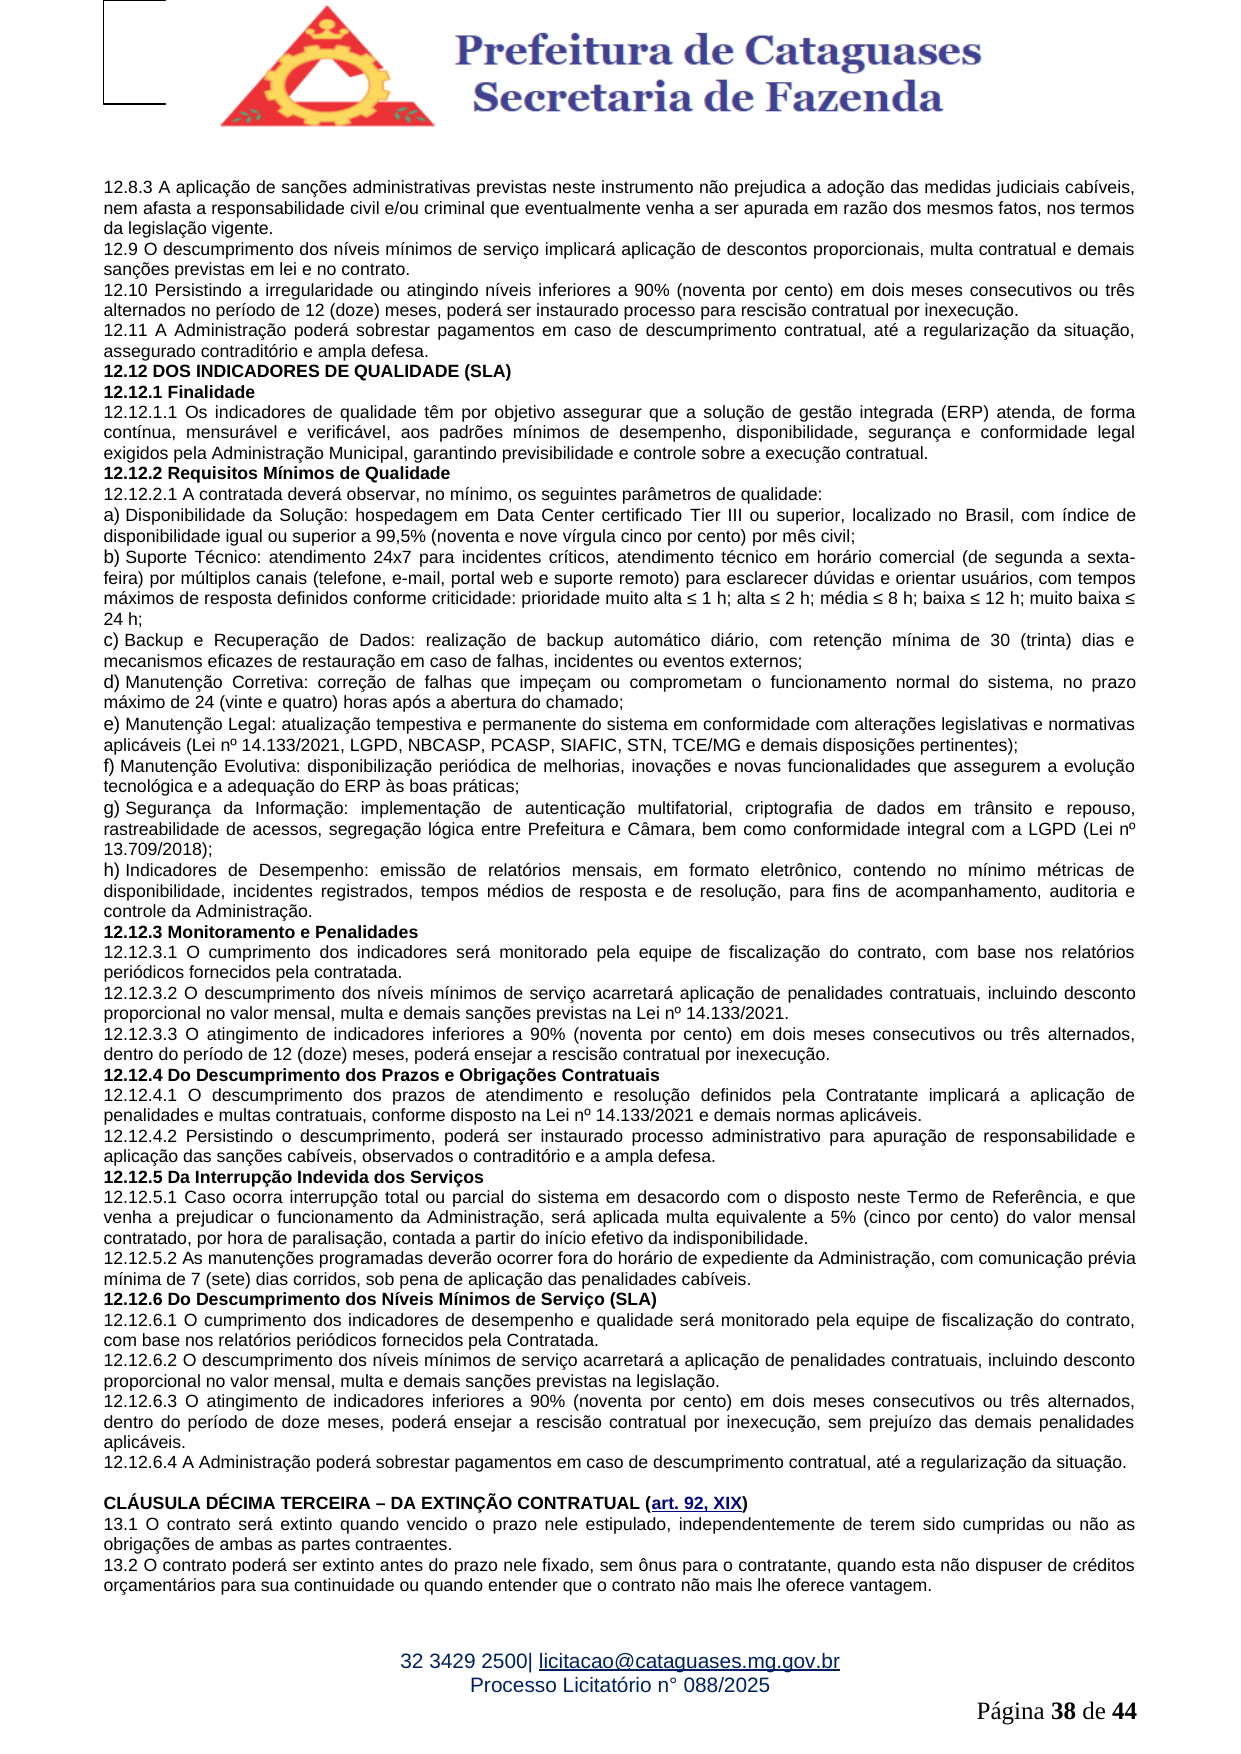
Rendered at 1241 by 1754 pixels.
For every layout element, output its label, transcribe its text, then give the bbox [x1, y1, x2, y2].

list 12.12.3.3 O atingimento de indicadores inferiores a 90% (noventa por cento) em dois meses consecutivos ou três alternados, dentro do período de 12 (doze) meses, poderá ensejar a rescisão contratual por inexecução. [103, 1023, 1137, 1064]
list Manutenção Legal: atualização tempestiva e permanente do sistema em conformidade com alterações legislativas e normativas aplicáveis (Lei nº 14.133/2021, LGPD, NBCASP, PCASP, SIAFIC, STN, TCE/MG e demais disposições pertinentes); [103, 713, 1137, 755]
list 12.12.2.1 A contratada deverá observar, no mínimo, os seguintes parâmetros de qualidade: [103, 483, 1137, 504]
list 12.9 O descumprimento dos níveis mínimos de serviço implicará aplicação de descontos proporcionais, multa contratual e demais sanções previstas em lei e no contrato. [103, 238, 1137, 279]
list 12.11 A Administração poderá sobrestar pagamentos em caso de descumprimento contratual, até a regularização da situação, assegurado contraditório e ampla defesa. [103, 320, 1137, 361]
text 12.12 DOS INDICADORES DE QUALIDADE (SLA) [103, 361, 1137, 381]
list Manutenção Evolutiva: disponibilização periódica de melhorias, inovações e novas funcionalidades que assegurem a evolução tecnológica e a adequação do ERP às boas práticas; [103, 755, 1137, 797]
list 12.12.6 Do Descumprimento dos Níveis Mínimos de Serviço (SLA) [103, 1289, 1137, 1309]
list 12.12.5.1 Caso ocorra interrupção total ou parcial do sistema em desacordo com o disposto neste Termo de Referência, e que venha a prejudicar o funcionamento da Administração, será aplicada multa equivalente a 5% (cinco por cento) do valor mensal contratado, por hora de paralisação, contada a partir do início efetivo da indisponibilidade. [103, 1187, 1137, 1248]
list 12.12.6.4 A Administração poderá sobrestar pagamentos em caso de descumprimento contratual, até a regularização da situação. [103, 1452, 1137, 1473]
list 12.12.1 Finalidade [103, 381, 1137, 402]
list Indicadores de Desempenho: emissão de relatórios mensais, em formato eletrônico, contendo no mínimo métricas de disponibilidade, incidentes registrados, tempos médios de resposta e de resolução, para fins de acompanhamento, auditoria e controle da Administração. [103, 859, 1137, 921]
list Manutenção Corretiva: correção de falhas que impeçam ou comprometam o funcionamento normal do sistema, no prazo máximo de 24 (vinte e quatro) horas após a abertura do chamado; [103, 671, 1137, 713]
list 12.12.5 Da Interrupção Indevida dos Serviços [103, 1166, 1137, 1187]
list 12.12.6.3 O atingimento de indicadores inferiores a 90% (noventa por cento) em dois meses consecutivos ou três alternados, dentro do período de doze meses, poderá ensejar a rescisão contratual por inexecução, sem prejuízo das demais penalidades aplicáveis. [103, 1391, 1137, 1452]
list 12.12.2 Requisitos Mínimos de Qualidade [103, 463, 1137, 483]
list Segurança da Informação: implementação de autenticação multifatorial, criptografia de dados em trânsito e repouso, rastreabilidade de acessos, segregação lógica entre Prefeitura e Câmara, bem como conformidade integral com a LGPD (Lei nº 13.709/2018); [103, 797, 1137, 859]
list 12.12.3.1 O cumprimento dos indicadores será monitorado pela equipe de fiscalização do contrato, com base nos relatórios periódicos fornecidos pela contratada. [103, 942, 1137, 983]
list Disponibilidade da Solução: hospedagem em Data Center certificado Tier III ou superior, localizado no Brasil, com índice de disponibilidade igual ou superior a 99,5% (noventa e nove vírgula cinco por cento) por mês civil; [103, 504, 1137, 546]
list CLÁUSULA DÉCIMA TERCEIRA – DA EXTINÇÃO CONTRATUAL (art. 92, XIX) [103, 1493, 1137, 1513]
list 12.12.6.2 O descumprimento dos níveis mínimos de serviço acarretará a aplicação de penalidades contratuais, incluindo desconto proporcional no valor mensal, multa e demais sanções previstas na legislação. [103, 1350, 1137, 1391]
list 12.10 Persistindo a irregularidade ou atingindo níveis inferiores a 90% (noventa por cento) em dois meses consecutivos ou três alternados no período de 12 (doze) meses, poderá ser instaurado processo para rescisão contratual por inexecução. [103, 279, 1137, 320]
list 12.12.4.2 Persistindo o descumprimento, poderá ser instaurado processo administrativo para apuração de responsabilidade e aplicação das sanções cabíveis, observados o contraditório e a ampla defesa. [103, 1126, 1137, 1166]
list 12.12.3 Monitoramento e Penalidades [103, 921, 1137, 942]
list 12.12.6.1 O cumprimento dos indicadores de desempenho e qualidade será monitorado pela equipe de fiscalização do contrato, com base nos relatórios periódicos fornecidos pela Contratada. [103, 1309, 1137, 1350]
list Suporte Técnico: atendimento 24x7 para incidentes críticos, atendimento técnico em horário comercial (de segunda a sexta-feira) por múltiplos canais (telefone, e-mail, portal web e suporte remoto) para esclarecer dúvidas e orientar usuários, com tempos máximos de resposta definidos conforme criticidade: prioridade muito alta ≤ 1 h; alta ≤ 2 h; média ≤ 8 h; baixa ≤ 12 h; muito baixa ≤ 24 h; [103, 546, 1137, 629]
list 12.12.3.2 O descumprimento dos níveis mínimos de serviço acarretará aplicação de penalidades contratuais, incluindo desconto proporcional no valor mensal, multa e demais sanções previstas na Lei nº 14.133/2021. [103, 983, 1137, 1023]
list 12.12.5.2 As manutenções programadas deverão ocorrer fora do horário de expediente da Administração, com comunicação prévia mínima de 7 (sete) dias corridos, sob pena de aplicação das penalidades cabíveis. [103, 1248, 1137, 1289]
picture [165, 0, 1075, 148]
list Backup e Recuperação de Dados: realização de backup automático diário, com retenção mínima de 30 (trinta) dias e mecanismos eficazes de restauração em caso de falhas, incidentes ou eventos externos; [103, 629, 1137, 671]
list 12.12.1.1 Os indicadores de qualidade têm por objetivo assegurar que a solução de gestão integrada (ERP) atenda, de forma contínua, mensurável e verificável, aos padrões mínimos de desempenho, disponibilidade, segurança e conformidade legal exigidos pela Administração Municipal, garantindo previsibilidade e controle sobre a execução contratual. [103, 402, 1137, 463]
list 12.8.3 A aplicação de sanções administrativas previstas neste instrumento não prejudica a adoção das medidas judiciais cabíveis, nem afasta a responsabilidade civil e/ou criminal que eventualmente venha a ser apurada em razão dos mesmos fatos, nos termos da legislação vigente. [103, 177, 1137, 238]
list 13.1 O contrato será extinto quando vencido o prazo nele estipulado, independentemente de terem sido cumpridas ou não as obrigações de ambas as partes contraentes. [103, 1513, 1137, 1554]
list 13.2 O contrato poderá ser extinto antes do prazo nele fixado, sem ônus para o contratante, quando esta não dispuser de créditos orçamentários para sua continuidade ou quando entender que o contrato não mais lhe oferece vantagem. [103, 1554, 1137, 1595]
list 12.12.4 Do Descumprimento dos Prazos e Obrigações Contratuais [103, 1064, 1137, 1085]
list 12.12.4.1 O descumprimento dos prazos de atendimento e resolução definidos pela Contratante implicará a aplicação de penalidades e multas contratuais, conforme disposto na Lei nº 14.133/2021 e demais normas aplicáveis. [103, 1085, 1137, 1126]
